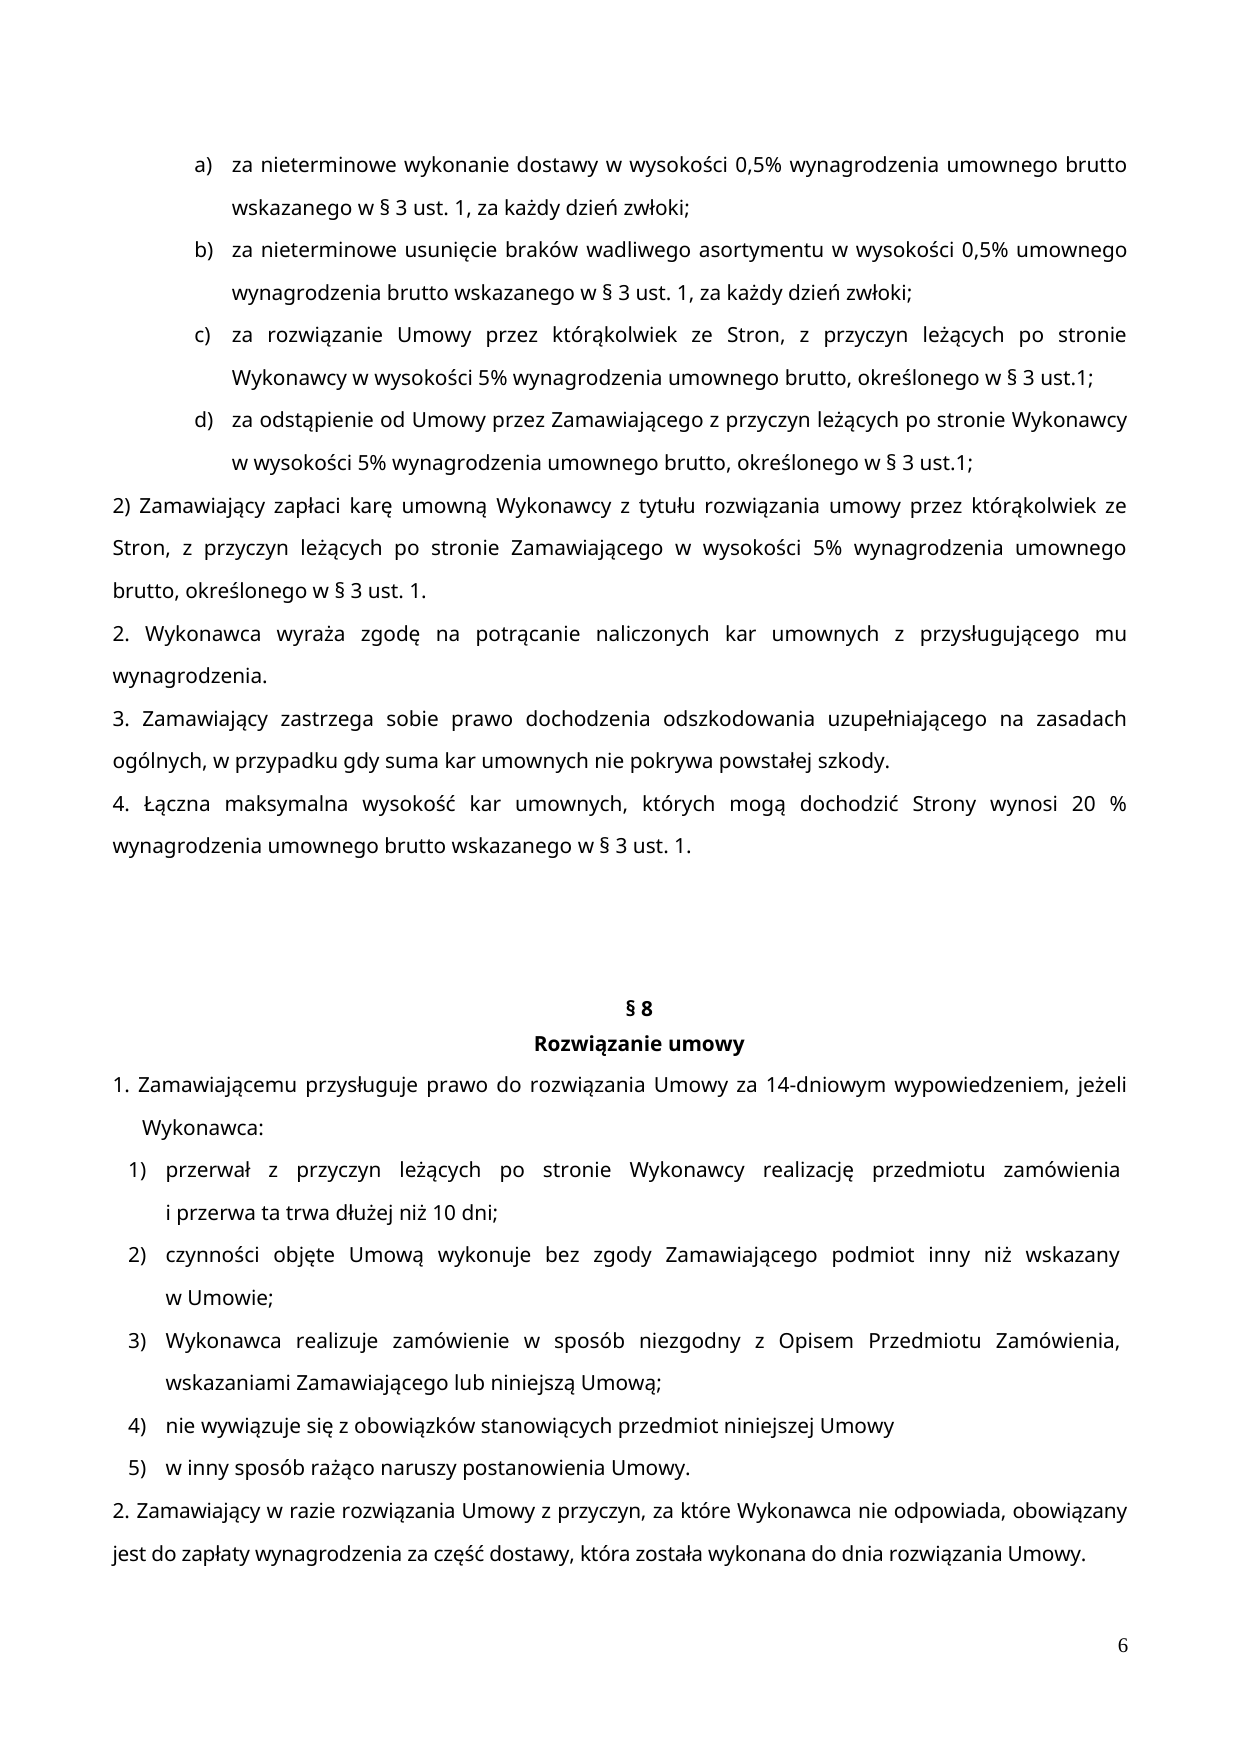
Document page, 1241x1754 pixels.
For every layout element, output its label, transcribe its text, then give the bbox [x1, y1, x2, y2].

text Rozwiązanie umowy [112, 1029, 1128, 1058]
text § 8 [112, 994, 1128, 1023]
text 2. Zamawiający w razie rozwiązania Umowy z przyczyn, za które Wykonawca nie odpowiada, obowiązany jest do zapłaty wynagrodzenia za część dostawy, która została wykonana do dnia rozwiązania Umowy. [112, 1496, 1128, 1567]
text 1. Zamawiającemu przysługuje prawo do rozwiązania Umowy za 14-dniowym wypowiedzeniem, jeżeli Wykonawca: [112, 1070, 1128, 1141]
text 4. Łączna maksymalna wysokość kar umownych, których mogą dochodzić Strony wynosi 20 % wynagrodzenia umownego brutto wskazanego w § 3 ust. 1. [112, 789, 1128, 860]
list za nieterminowe usunięcie braków wadliwego asortymentu w wysokości 0,5% umownego wynagrodzenia brutto wskazanego w § 3 ust. 1, za każdy dzień zwłoki; [194, 235, 1128, 306]
text 3. Zamawiający zastrzega sobie prawo dochodzenia odszkodowania uzupełniającego na zasadach ogólnych, w przypadku gdy suma kar umownych nie pokrywa powstałej szkody. [112, 704, 1128, 775]
list w inny sposób rażąco naruszy postanowienia Umowy. [128, 1453, 1128, 1482]
text 2. Wykonawca wyraża zgodę na potrącanie naliczonych kar umownych z przysługującego mu wynagrodzenia. [112, 619, 1128, 690]
text 2) Zamawiający zapłaci karę umowną Wykonawcy z tytułu rozwiązania umowy przez którąkolwiek ze Stron, z przyczyn leżących po stronie Zamawiającego w wysokości 5% wynagrodzenia umownego brutto, określonego w § 3 ust. 1. [112, 491, 1128, 604]
list przerwał z przyczyn leżących po stronie Wykonawcy realizację przedmiotu zamówienia i przerwa ta trwa dłużej niż 10 dni; [128, 1155, 1121, 1226]
list czynności objęte Umową wykonuje bez zgody Zamawiającego podmiot inny niż wskazany w Umowie; [128, 1241, 1121, 1312]
list nie wywiązuje się z obowiązków stanowiących przedmiot niniejszej Umowy [128, 1411, 1128, 1439]
list Wykonawca realizuje zamówienie w sposób niezgodny z Opisem Przedmiotu Zamówienia, wskazaniami Zamawiającego lub niniejszą Umową; [128, 1326, 1121, 1397]
list za rozwiązanie Umowy przez którąkolwiek ze Stron, z przyczyn leżących po stronie Wykonawcy w wysokości 5% wynagrodzenia umownego brutto, określonego w § 3 ust.1; [194, 320, 1128, 391]
list za nieterminowe wykonanie dostawy w wysokości 0,5% wynagrodzenia umownego brutto wskazanego w § 3 ust. 1, za każdy dzień zwłoki; [194, 150, 1128, 221]
list za odstąpienie od Umowy przez Zamawiającego z przyczyn leżących po stronie Wykonawcy w wysokości 5% wynagrodzenia umownego brutto, określonego w § 3 ust.1; [194, 406, 1128, 477]
